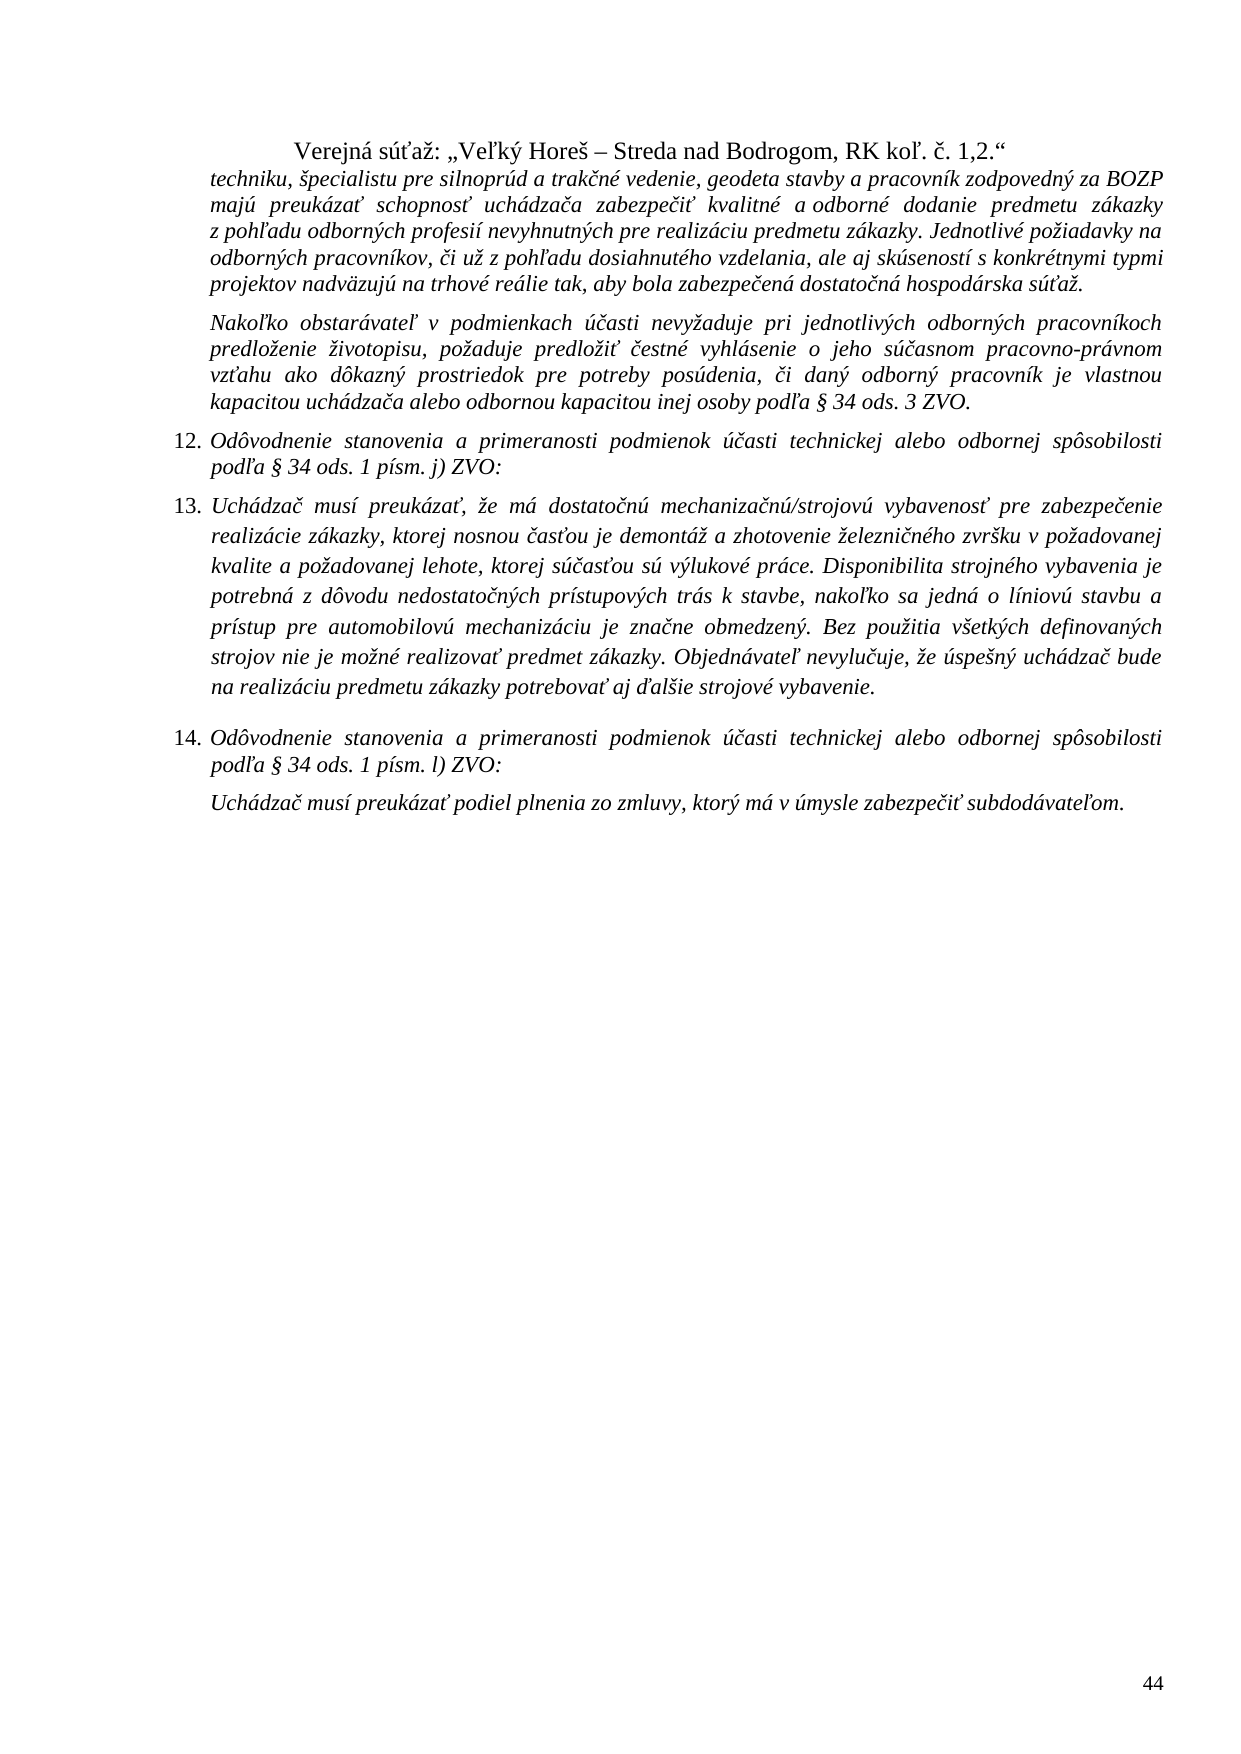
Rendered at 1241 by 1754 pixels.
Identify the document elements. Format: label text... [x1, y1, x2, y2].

text Uchádzač musí preukázať podiel plnenia zo zmluvy, ktorý má v úmysle zabezpečiť subdodávateľom. [210, 789, 1163, 816]
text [210, 164, 1163, 296]
list Odôvodnenie stanovenia a primeranosti podmienok účasti technickej alebo odbornej spôsobilosti podľa § 34 ods. 1 písm. j) ZVO: [173, 427, 1163, 479]
list Odôvodnenie stanovenia a primeranosti podmienok účasti technickej alebo odbornej spôsobilosti podľa § 34 ods. 1 písm. l) ZVO: [173, 724, 1163, 777]
text Nakoľko obstarávateľ v podmienkach účasti nevyžaduje pri jednotlivých odborných pracovníkoch predloženie životopisu, požaduje predložiť čestné vyhlásenie o jeho súčasnom pracovno-právnom vzťahu ako dôkazný prostriedok pre potreby posúdenia, či daný odborný pracovník je vlastnou kapacitou uchádzača alebo odbornou kapacitou inej osoby podľa § 34 ods. 3 ZVO. [210, 309, 1163, 414]
list Uchádzač musí preukázať, že má dostatočnú mechanizačnú/strojovú vybavenosť pre zabezpečenie realizácie zákazky, ktorej nosnou časťou je demontáž a zhotovenie železničného zvršku v požadovanej kvalite a požadovanej lehote, ktorej súčasťou sú výlukové práce. Disponibilita strojného vybavenia je potrebná z dôvodu nedostatočných prístupových trás k stavbe, nakoľko sa jedná o líniovú stavbu a prístup pre automobilovú mechanizáciu je značne obmedzený. Bez použitia všetkých definovaných strojov nie je možné realizovať predmet zákazky. Objednávateľ nevylučuje, že úspešný uchádzač bude na realizáciu predmetu zákazky potrebovať aj ďalšie strojové vybavenie. [173, 492, 1163, 699]
